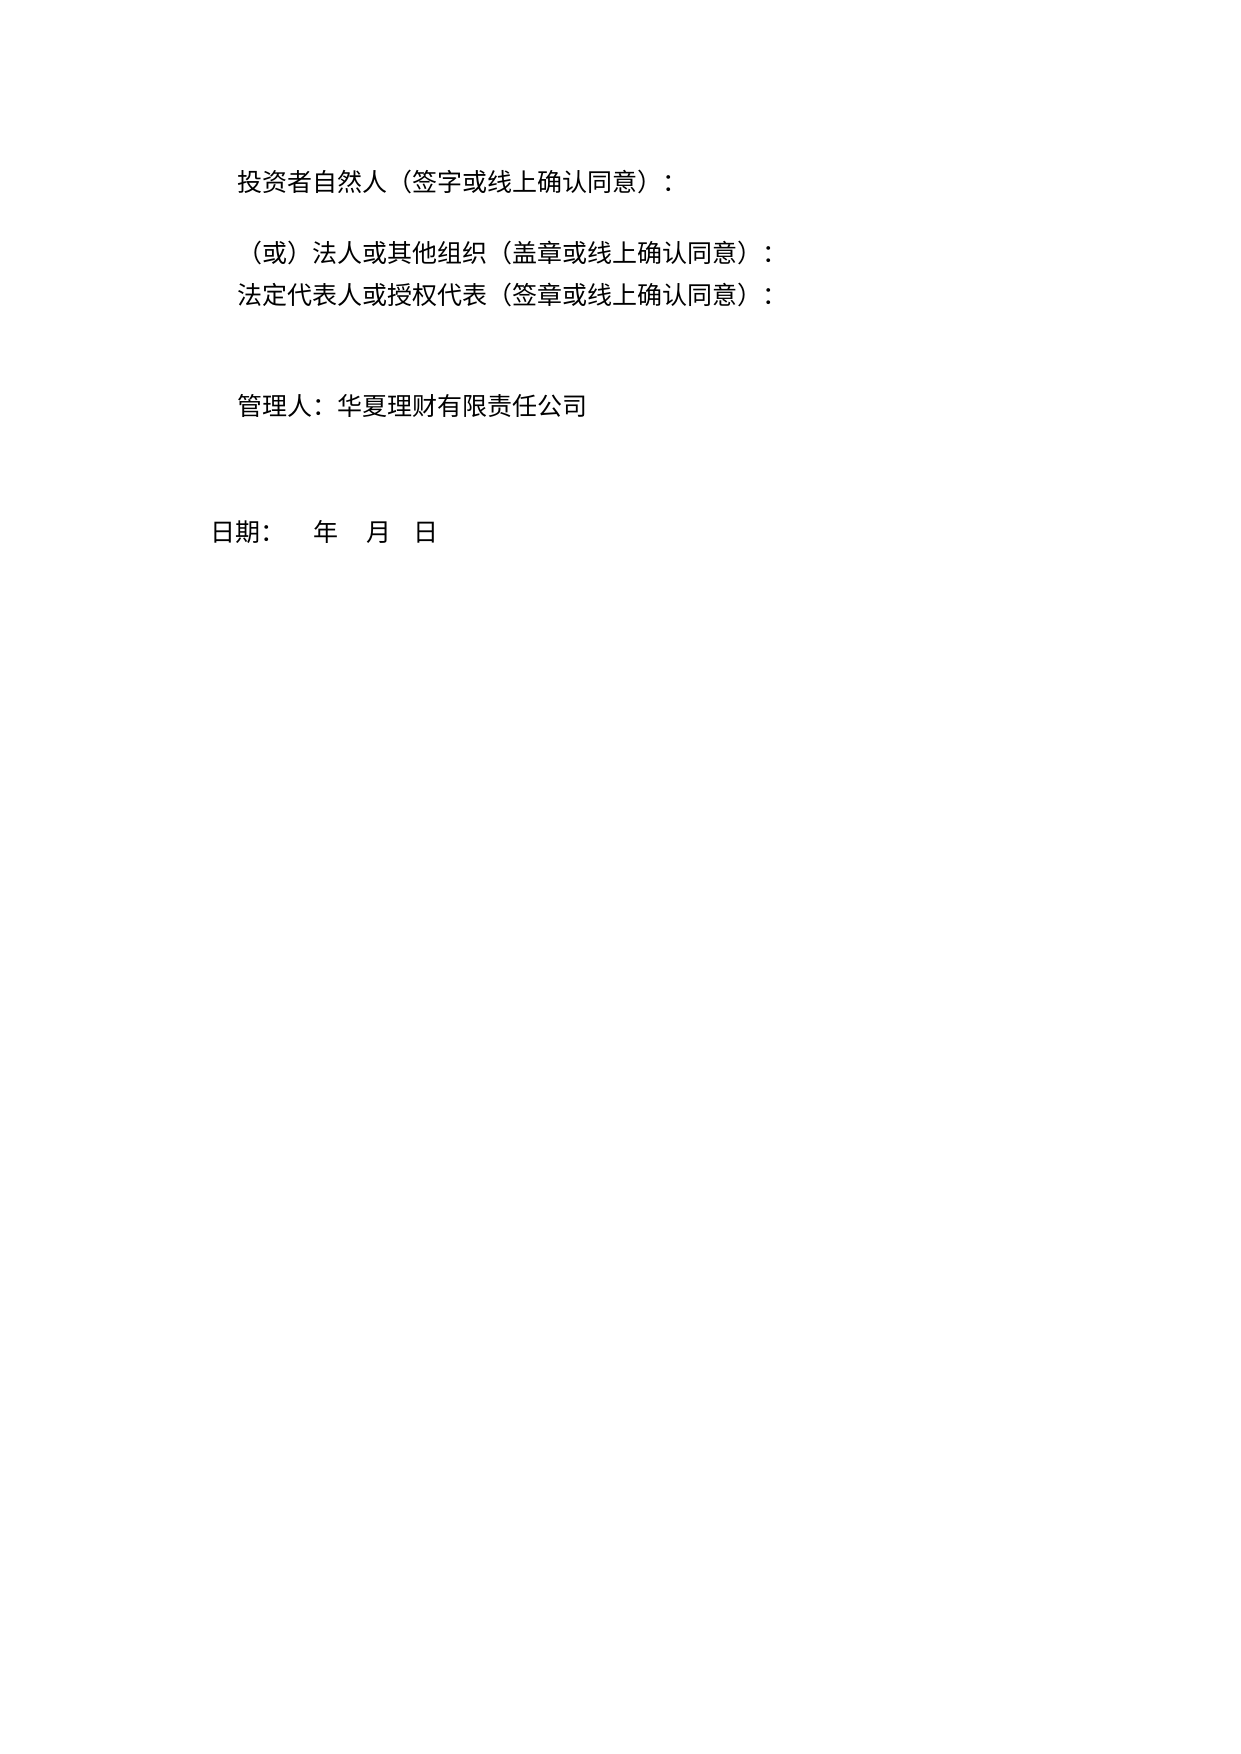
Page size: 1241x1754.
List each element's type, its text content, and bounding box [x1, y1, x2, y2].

text 法定代表人或授权代表（签章或线上确认同意）： [187, 276, 1053, 312]
text （或）法人或其他组织（盖章或线上确认同意）： [187, 234, 1053, 270]
text 日期： 年 月 日 [187, 498, 1053, 563]
text 投资者自然人（签字或线上确认同意）： [187, 162, 1053, 198]
text 管理人：华夏理财有限责任公司 [187, 387, 1053, 423]
